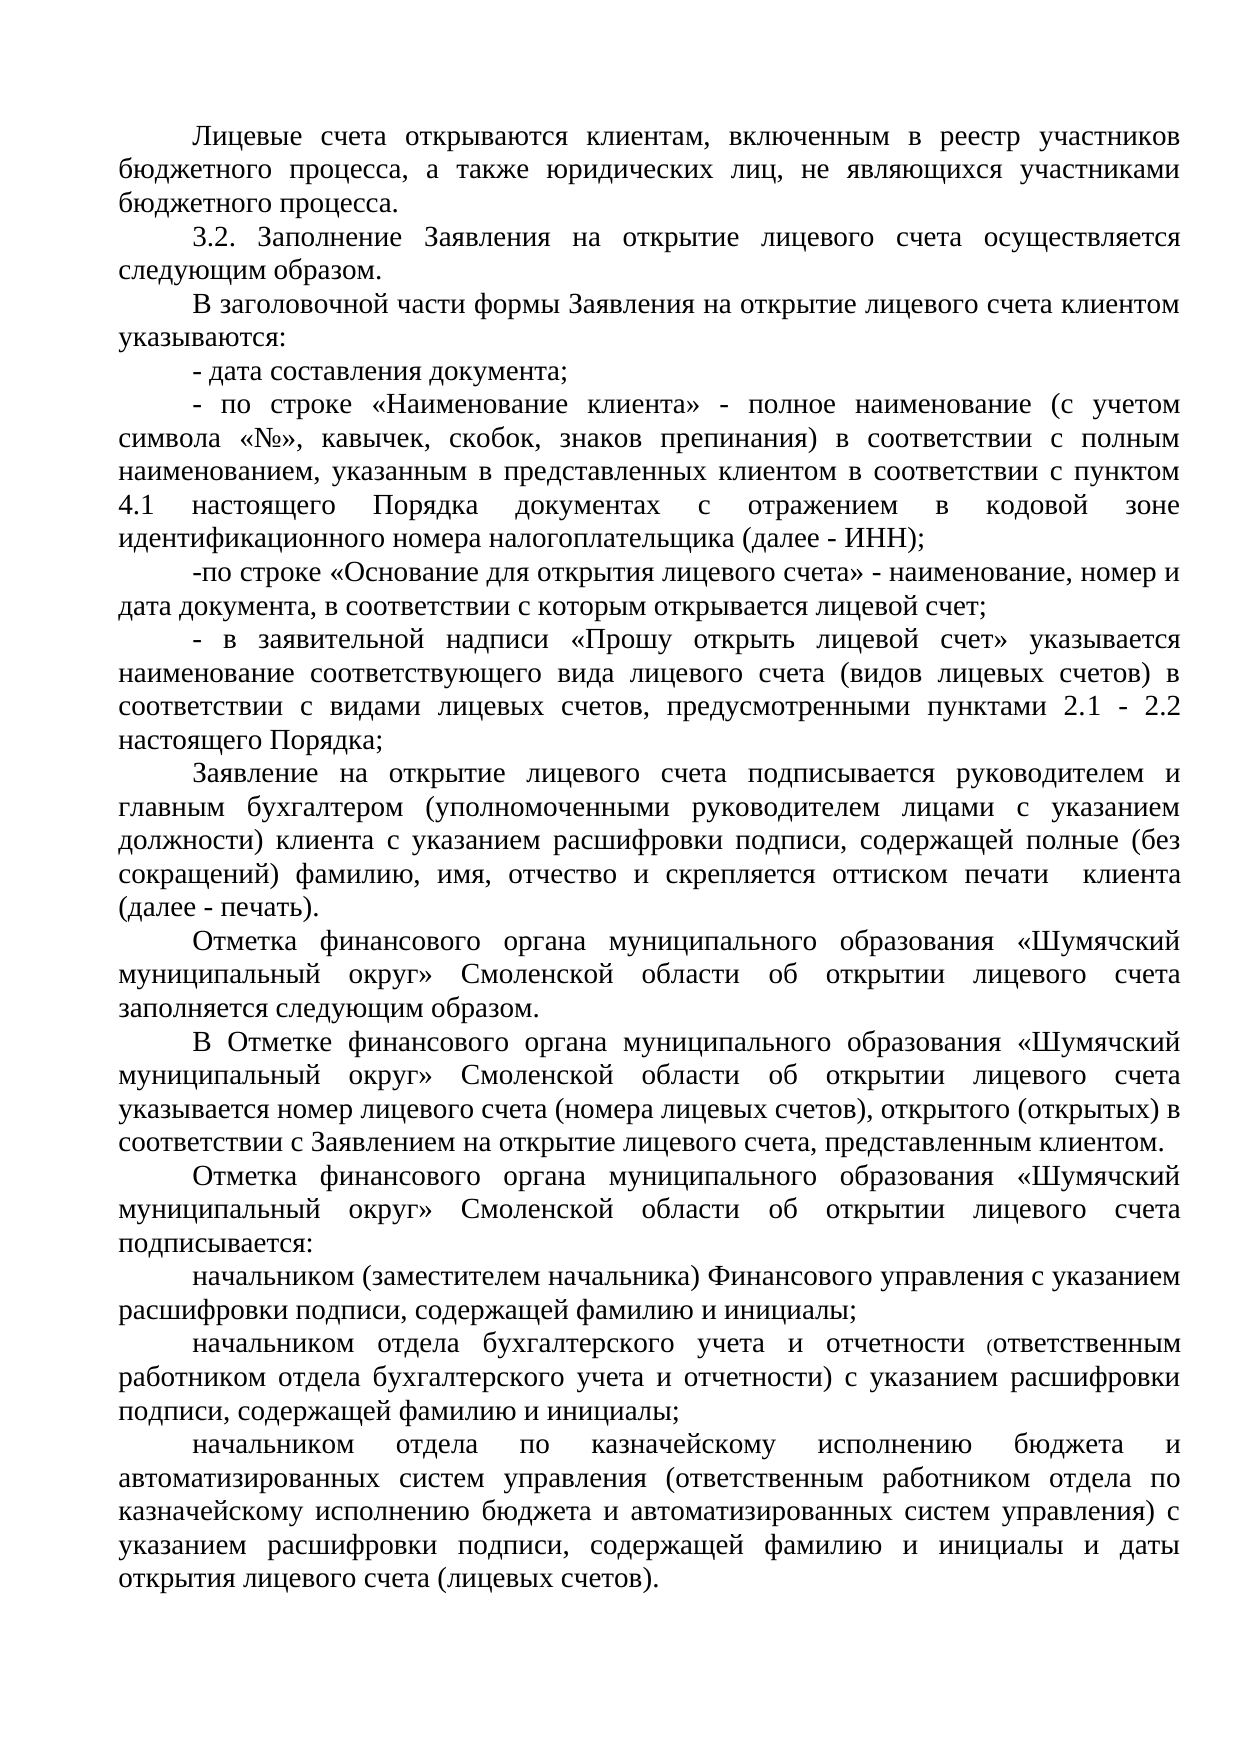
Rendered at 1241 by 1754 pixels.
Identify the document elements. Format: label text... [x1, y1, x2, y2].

text начальником отдела бухгалтерского учета и отчетности (ответственным работником отдела бухгалтерского учета и отчетности) с указанием расшифровки подписи, содержащей фамилию и инициалы; [118, 1326, 1181, 1426]
text -по строке «Основание для открытия лицевого счета» - наименование, номер и дата документа, в соответствии с которым открывается лицевой счет; [118, 554, 1181, 621]
text начальником отдела по казначейскому исполнению бюджета и автоматизированных систем управления (ответственным работником отдела по казначейскому исполнению бюджета и автоматизированных систем управления) с указанием расшифровки подписи, содержащей фамилию и инициалы и даты открытия лицевого счета (лицевых счетов). [118, 1426, 1181, 1594]
text В Отметке финансового органа муниципального образования «Шумячский муниципальный округ» Смоленской области об открытии лицевого счета указывается номер лицевого счета (номера лицевых счетов), открытого (открытых) в соответствии с Заявлением на открытие лицевого счета, представленным клиентом. [118, 1024, 1181, 1158]
text Заявление на открытие лицевого счета подписывается руководителем и главным бухгалтером (уполномоченными руководителем лицами с указанием должности) клиента с указанием расшифровки подписи, содержащей полные (без сокращений) фамилию, имя, отчество и скрепляется оттиском печати клиента (далее - печать). [118, 755, 1181, 923]
text Лицевые счета открываются клиентам, включенным в реестр участников бюджетного процесса, а также юридических лиц, не являющихся участниками бюджетного процесса. [118, 118, 1181, 219]
text Отметка финансового органа муниципального образования «Шумячский муниципальный округ» Смоленской области об открытии лицевого счета заполняется следующим образом. [118, 923, 1181, 1024]
text - в заявительной надписи «Прошу открыть лицевой счет» указывается наименование соответствующего вида лицевого счета (видов лицевых счетов) в соответствии с видами лицевых счетов, предусмотренными пунктами 2.1 - 2.2 настоящего Порядка; [118, 621, 1181, 755]
text Отметка финансового органа муниципального образования «Шумячский муниципальный округ» Смоленской области об открытии лицевого счета подписывается: [118, 1158, 1181, 1258]
text - дата составления документа; [118, 353, 1181, 386]
text В заголовочной части формы Заявления на открытие лицевого счета клиентом указываются: [118, 286, 1181, 353]
text - по строке «Наименование клиента» - полное наименование (с учетом символа «№», кавычек, скобок, знаков препинания) в соответствии с полным наименованием, указанным в представленных клиентом в соответствии с пунктом 4.1 настоящего Порядка документах с отражением в кодовой зоне идентификационного номера налогоплательщика (далее - ИНН); [118, 386, 1181, 554]
text 3.2. Заполнение Заявления на открытие лицевого счета осуществляется следующим образом. [118, 219, 1181, 286]
text начальником (заместителем начальника) Финансового управления с указанием расшифровки подписи, содержащей фамилию и инициалы; [118, 1258, 1181, 1326]
